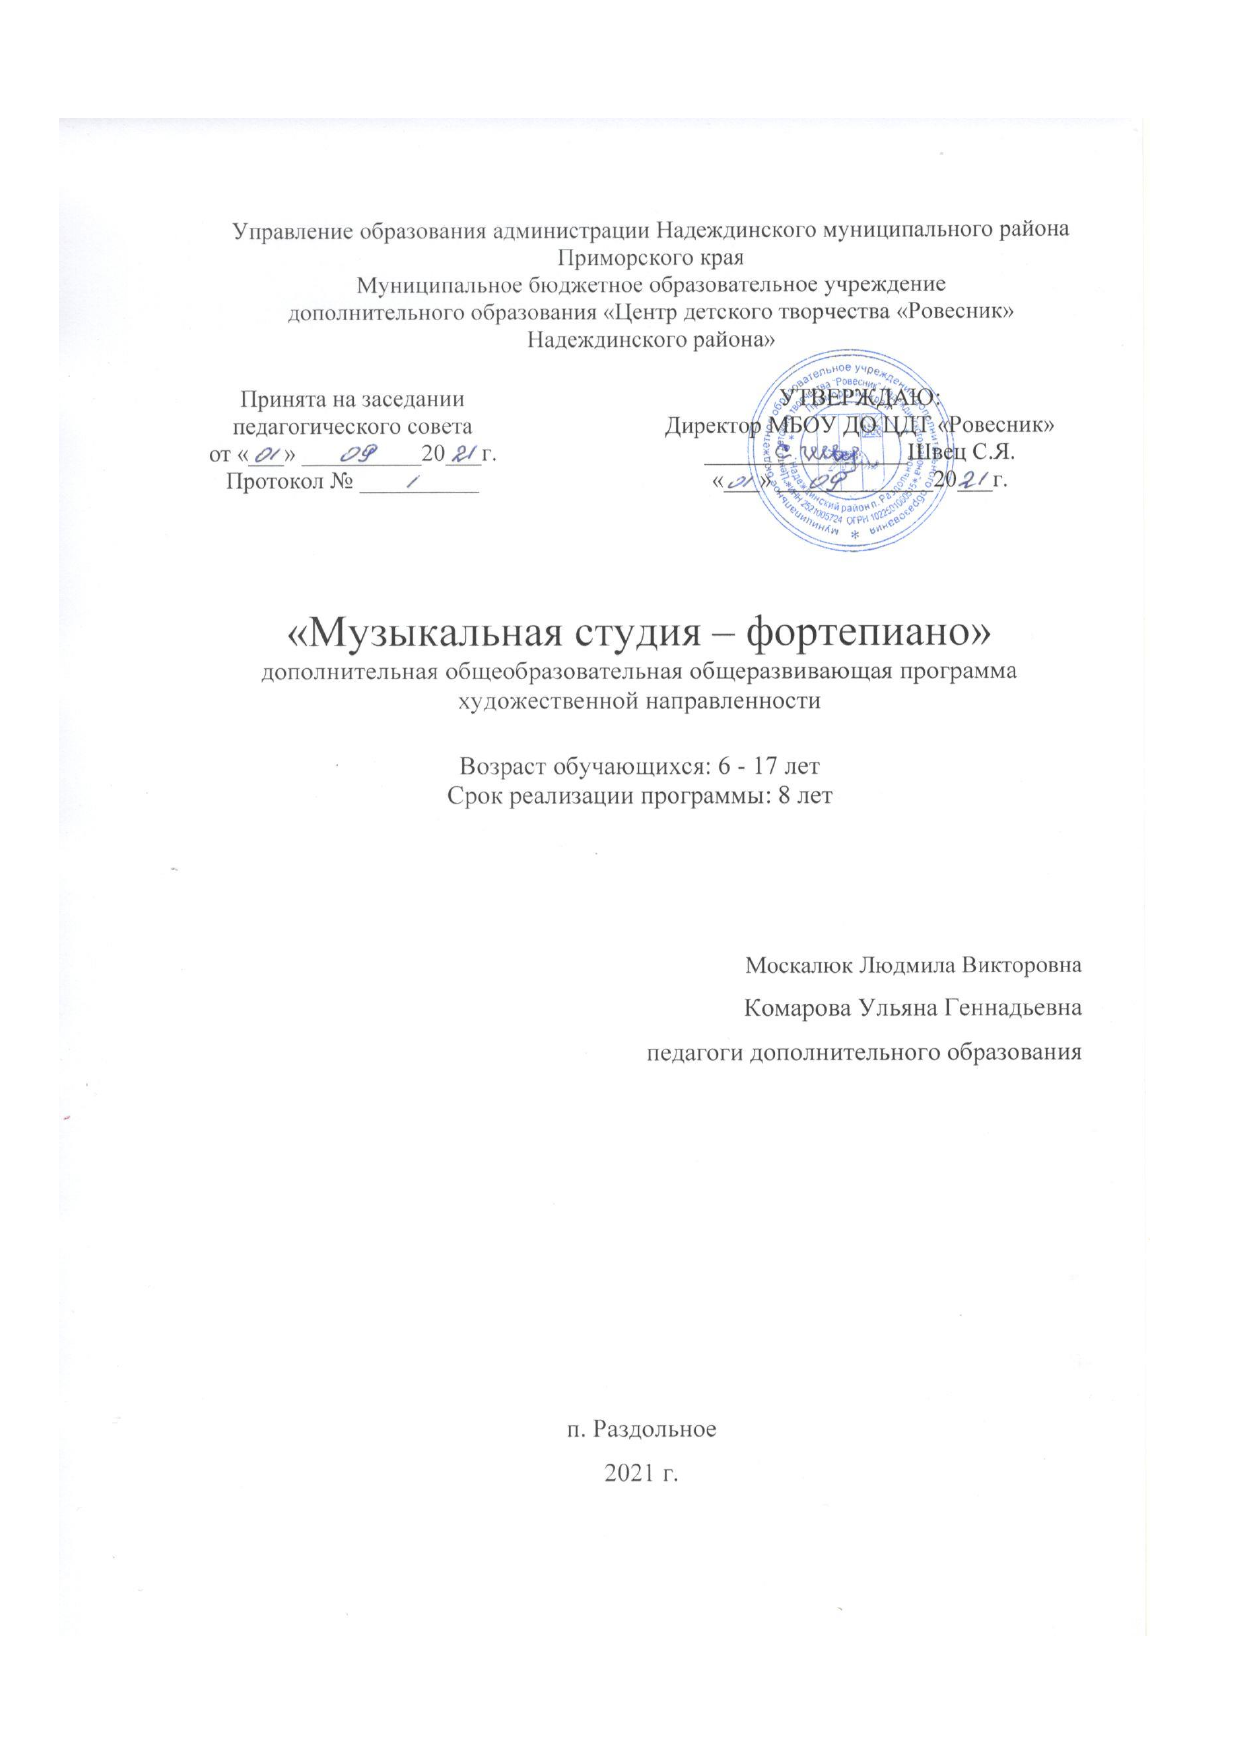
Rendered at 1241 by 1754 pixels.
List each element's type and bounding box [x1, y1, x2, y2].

picture [59, 118, 1150, 1636]
